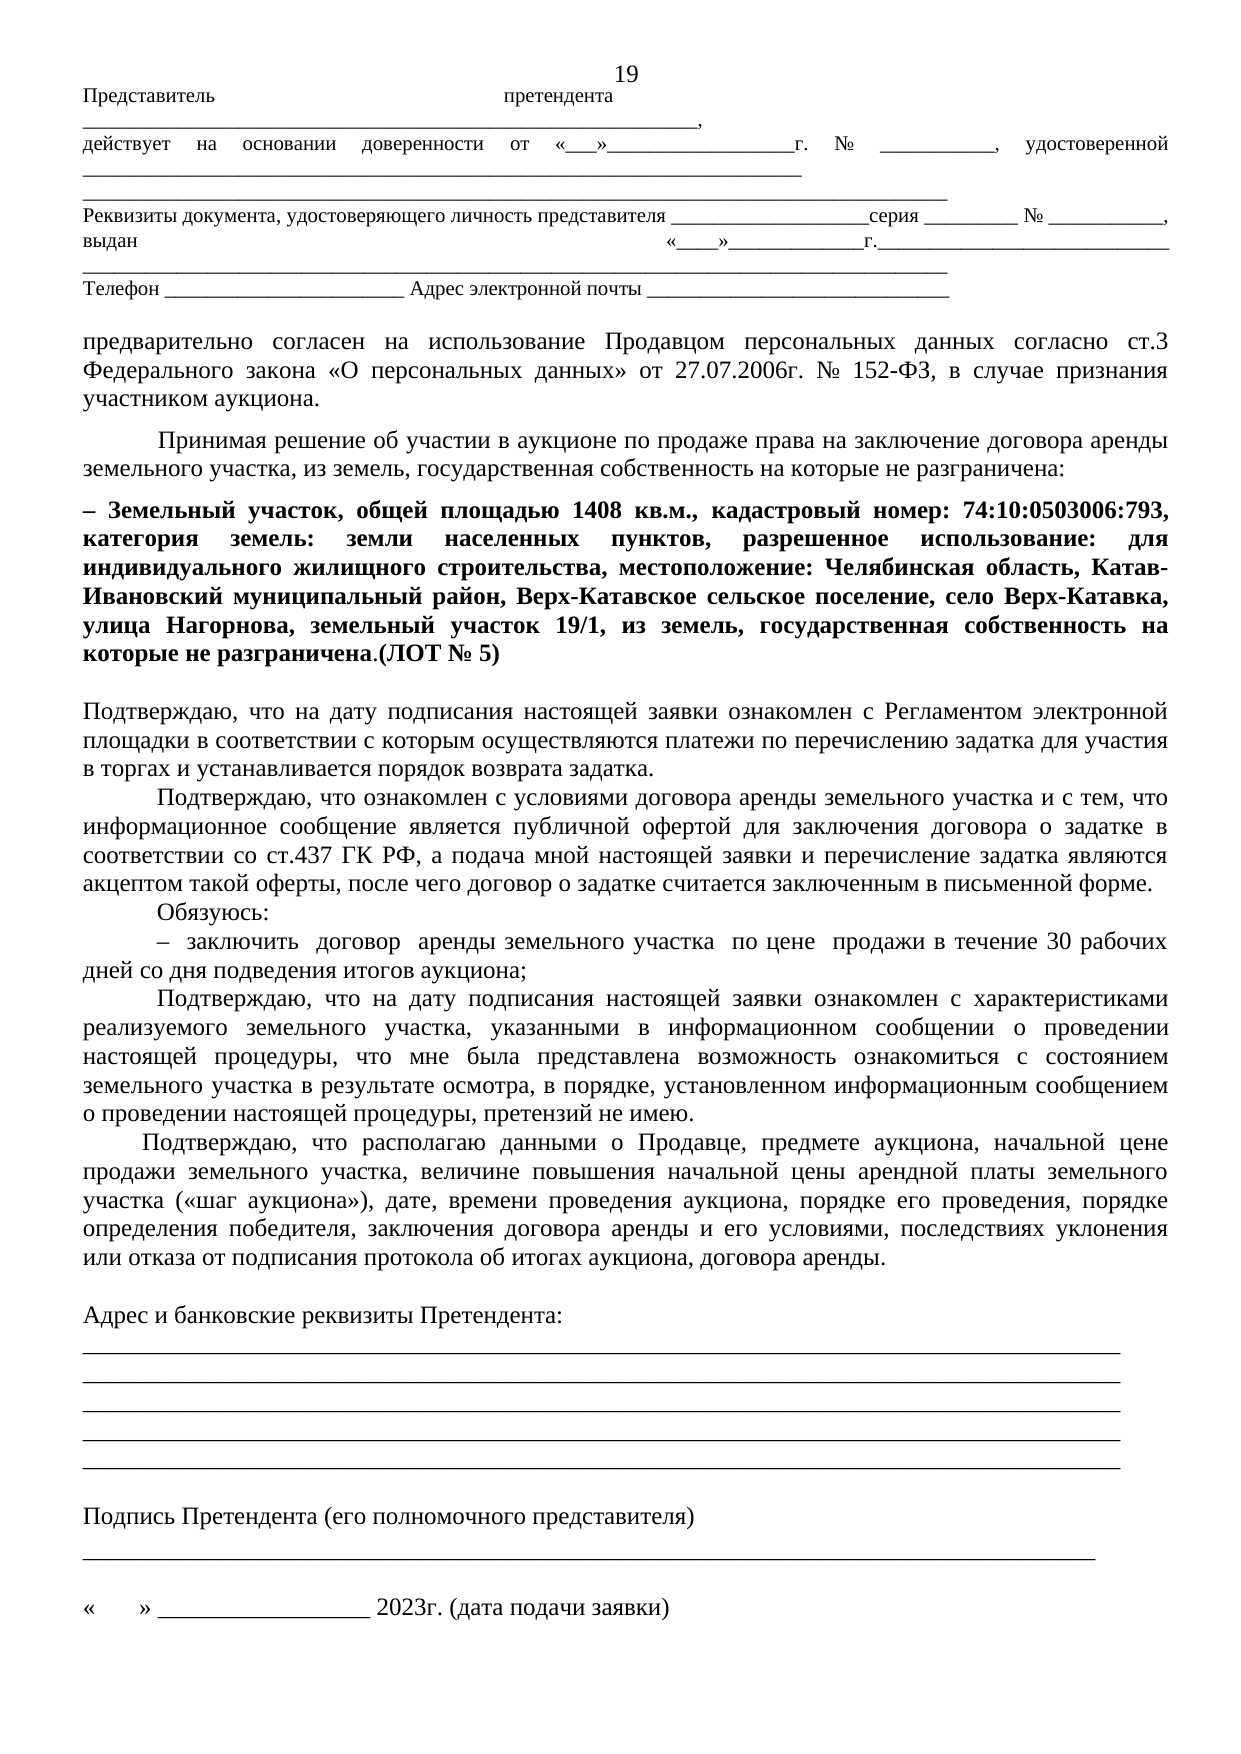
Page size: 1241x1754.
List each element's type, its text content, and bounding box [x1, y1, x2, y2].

text _________________________________________________________________________________ [83, 1534, 1169, 1563]
text Подтверждаю, что ознакомлен с условиями договора аренды земельного участка и с тем, что информационное сообщение является публичной офертой для заключения договора о задатке в соответствии со ст.437 ГК РФ, а подача мной настоящей заявки и перечисление задатка являются акцептом такой оферты, после чего договор о задатке считается заключенным в письменной форме. [83, 782, 1169, 897]
text действует на основании доверенности от «___»__________________г. № ___________, удостоверенной _____________________________________________________________________ [83, 131, 1169, 179]
text ___________________________________________________________________________________ [83, 1357, 1169, 1386]
text « » _________________ 2023г. (дата подачи заявки) [83, 1592, 1169, 1620]
text ___________________________________________________________________________________ [83, 179, 1169, 203]
text Обязуюсь: [83, 897, 1169, 926]
list Подпись Претендента (его полномочного представителя) [83, 1501, 1169, 1530]
text ___________________________________________________________________________________ [83, 1443, 1175, 1472]
text Принимая решение об участии в аукционе по продаже права на заключение договора аренды земельного участка, из земель, государственная собственность на которые не разграничена: [83, 425, 1169, 482]
text Подтверждаю, что на дату подписания настоящей заявки ознакомлен с характеристиками реализуемого земельного участка, указанными в информационном сообщении о проведении настоящей процедуры, что мне была представлена возможность ознакомиться с состоянием земельного участка в результате осмотра, в порядке, установленном информационным сообщением о проведении настоящей процедуры, претензий не имею. [83, 983, 1169, 1127]
text Представитель претендента ___________________________________________________________, [83, 83, 1169, 131]
text Подтверждаю, что на дату подписания настоящей заявки ознакомлен с Регламентом электронной площадки в соответствии с которым осуществляются платежи по перечислению задатка для участия в торгах и устанавливается порядок возврата задатка. [83, 696, 1169, 782]
text Реквизиты документа, удостоверяющего личность представителя ___________________серия _________ № ___________, выдан «____»_____________г.____________________________ ___________________________________________________________________________________ [83, 203, 1169, 276]
text Телефон _______________________ Адрес электронной почты _____________________________ [83, 276, 1169, 300]
text предварительно согласен на использование Продавцом персональных данных согласно ст.3 Федерального закона «О персональных данных» от 27.07.2006г. № 152-ФЗ, в случае признания участником аукциона. [83, 326, 1169, 412]
text ___________________________________________________________________________________ [83, 1386, 1169, 1415]
text ___________________________________________________________________________________ [83, 1415, 1169, 1443]
text ___________________________________________________________________________________ [83, 1328, 1169, 1357]
text Адрес и банковские реквизиты Претендента: [83, 1300, 1169, 1328]
text Подтверждаю, что располагаю данными о Продавце, предмете аукциона, начальной цене продажи земельного участка, величине повышения начальной цены арендной платы земельного участка («шаг аукциона»), дате, времени проведения аукциона, порядке его проведения, порядке определения победителя, заключения договора аренды и его условиями, последствиях уклонения или отказа от подписания протокола об итогах аукциона, договора аренды. [83, 1127, 1169, 1271]
text – Земельный участок, общей площадью 1408 кв.м., кадастровый номер: 74:10:0503006:793, категория земель: земли населенных пунктов, разрешенное использование: для индивидуального жилищного строительства, местоположение: Челябинская область, Катав-Ивановский муниципальный район, Верх-Катавское сельское поселение, село Верх-Катавка, улица Нагорнова, земельный участок 19/1, из земель, государственная собственность на которые не разграничена.(ЛОТ № 5) [83, 495, 1169, 667]
text – заключить договор аренды земельного участка по цене продажи в течение 30 рабочих дней со дня подведения итогов аукциона; [83, 926, 1169, 983]
